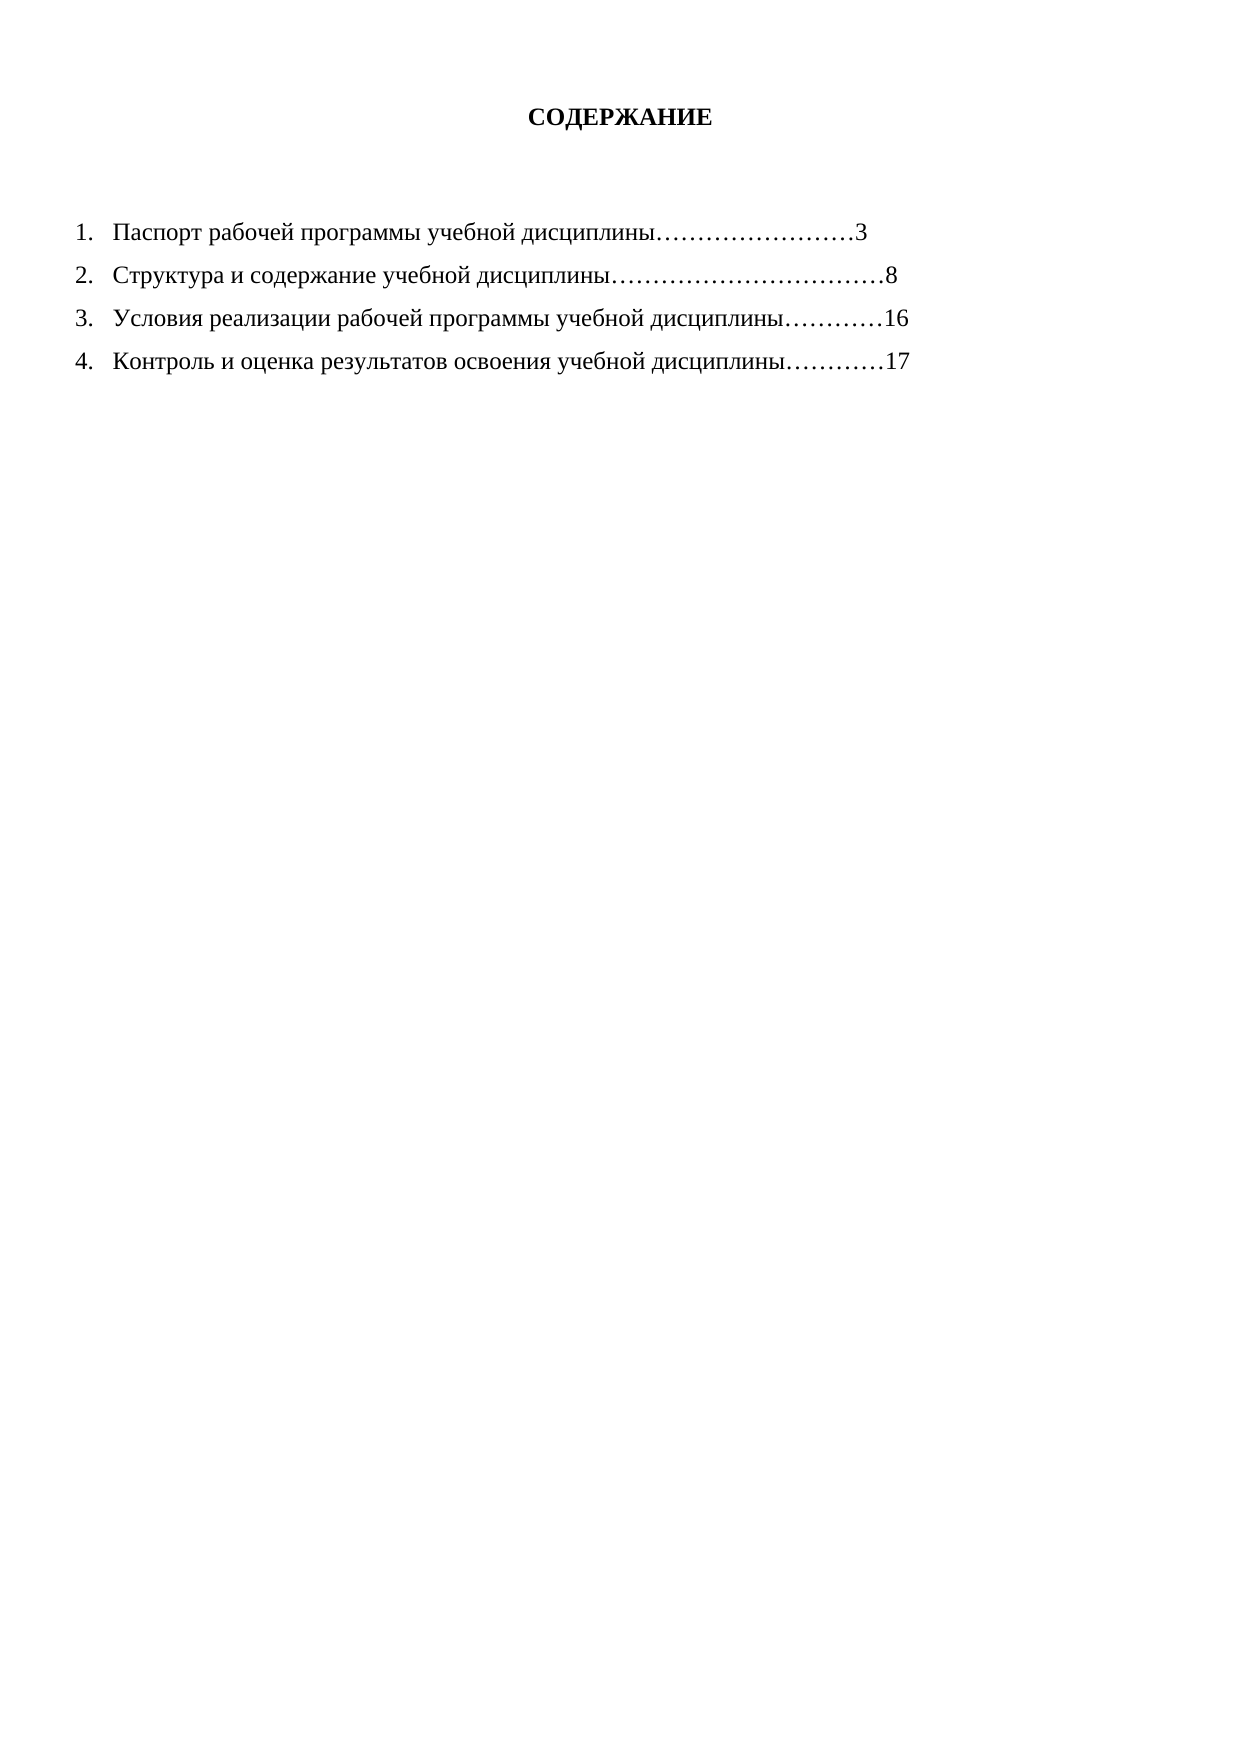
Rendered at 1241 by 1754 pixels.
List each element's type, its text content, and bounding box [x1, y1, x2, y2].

list Условия реализации рабочей программы учебной дисциплины…………16 [75, 303, 1165, 332]
list Структура и содержание учебной дисциплины……………………………8 [75, 260, 1165, 289]
list Контроль и оценка результатов освоения учебной дисциплины…………17 [75, 346, 1165, 375]
list Паспорт рабочей программы учебной дисциплины……………………3 [75, 217, 1165, 246]
text СОДЕРЖАНИЕ [75, 102, 1165, 131]
